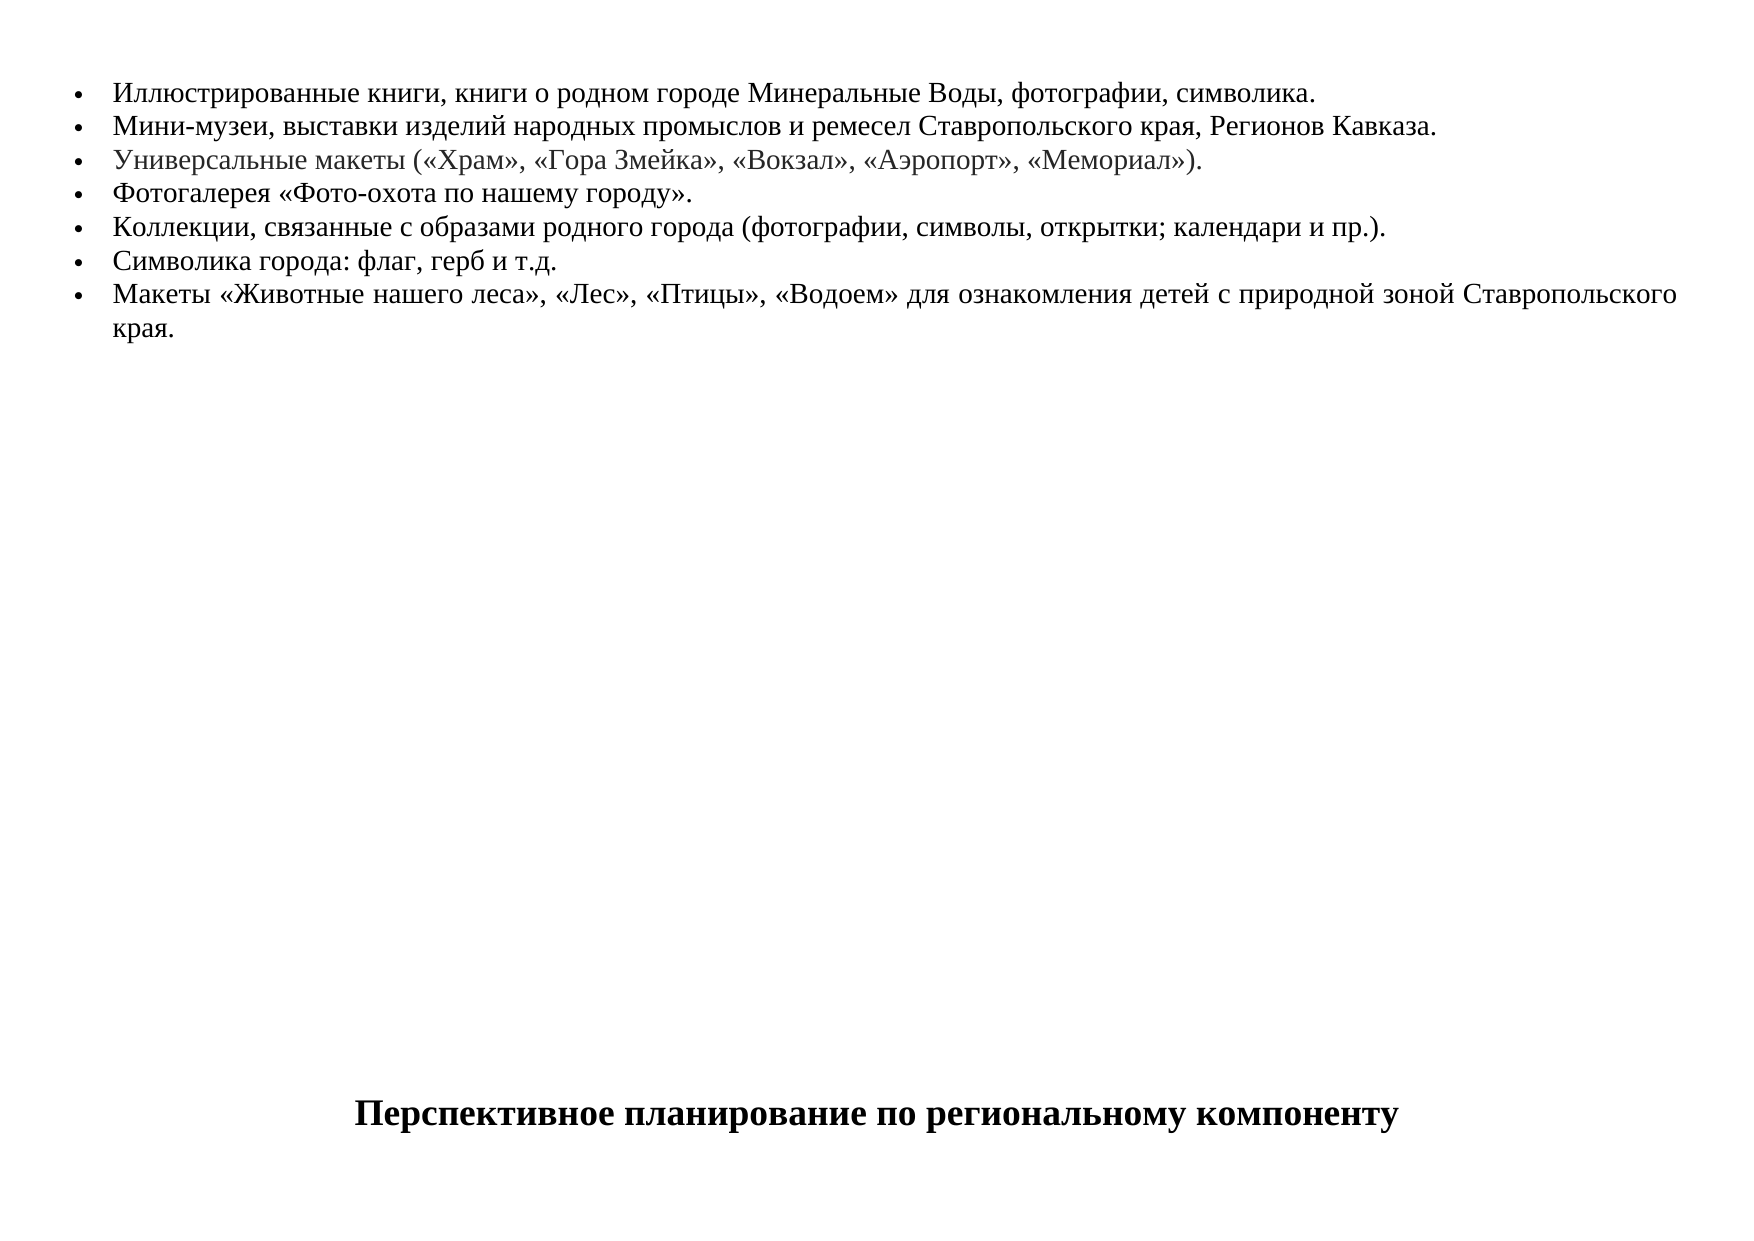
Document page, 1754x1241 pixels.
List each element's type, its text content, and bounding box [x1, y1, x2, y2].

list Макеты «Животные нашего леса», «Лес», «Птицы», «Водоем» для ознакомления детей с природной зоной Ставропольского края. [75, 276, 1679, 343]
list Коллекции, связанные с образами родного города (фотографии, символы, открытки; календари и пр.). [75, 209, 1679, 243]
list Иллюстрированные книги, книги о родном городе Минеральные Воды, фотографии, символика. [75, 75, 1679, 108]
list Фотогалерея «Фото-охота по нашему городу». [75, 176, 1679, 209]
text Перспективное планирование по региональному компоненту [75, 1091, 1679, 1134]
list Мини-музеи, выставки изделий народных промыслов и ремесел Ставропольского края, Регионов Кавказа. [75, 108, 1679, 142]
list Универсальные макеты («Храм», «Гора Змейка», «Вокзал», «Аэропорт», «Мемориал»). [75, 142, 1679, 176]
list Символика города: флаг, герб и т.д. [75, 243, 1679, 276]
